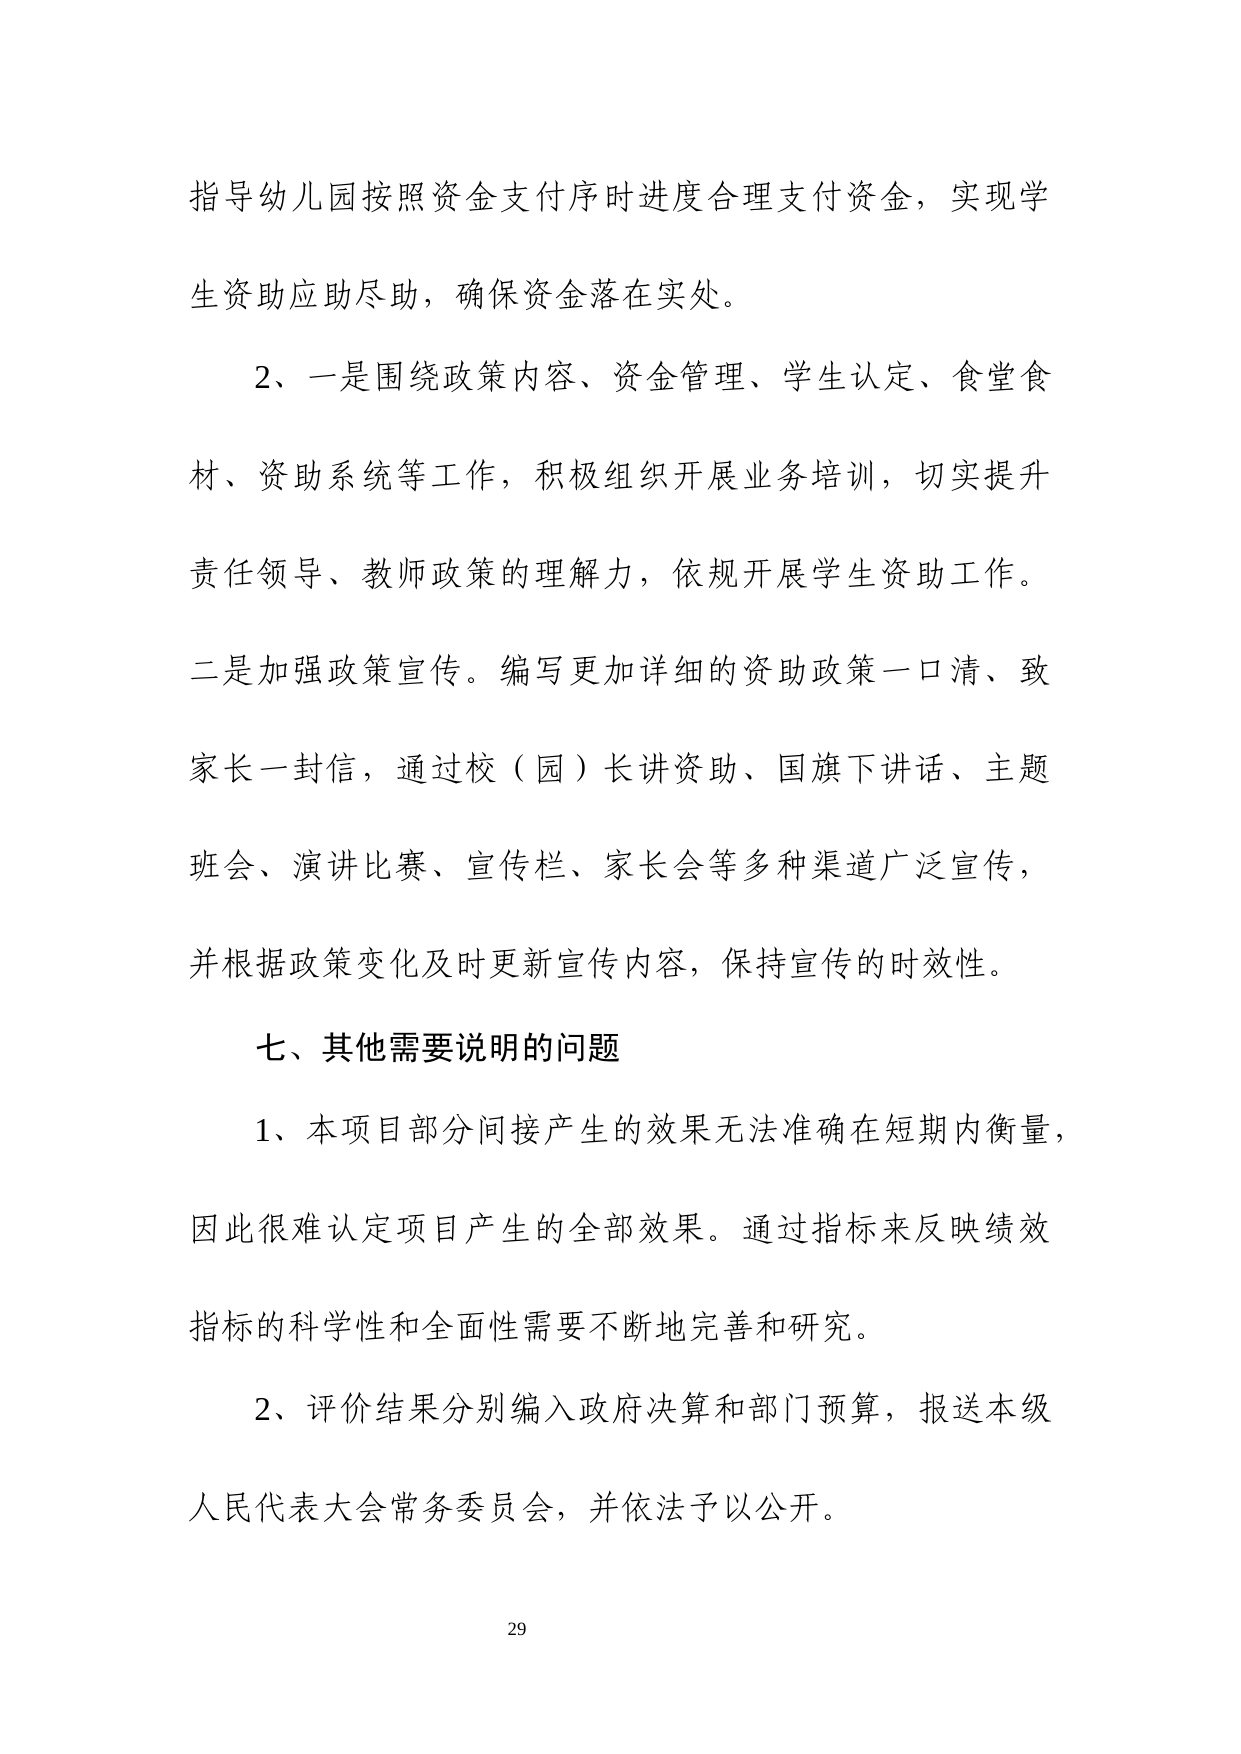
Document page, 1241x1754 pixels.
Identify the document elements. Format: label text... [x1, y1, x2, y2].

text 2、一是围绕政策内容、资金管理、学生认定、食堂食材、资助系统等工作，积极组织开展业务培训，切实提升责任领导、教师政策的理解力，依规开展学生资助工作。二是加强政策宣传。编写更加详细的资助政策一口清、致家长一封信，通过校（园）长讲资助、国旗下讲话、主题班会、演讲比赛、宣传栏、家长会等多种渠道广泛宣传，并根据政策变化及时更新宣传内容，保持宣传的时效性。 [187, 343, 1053, 993]
text 2、评价结果分别编入政府决算和部门预算，报送本级人民代表大会常务委员会，并依法予以公开。 [187, 1375, 1053, 1538]
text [187, 162, 1053, 324]
subtitle 七、其他需要说明的问题 [187, 1012, 1053, 1077]
text 1、本项目部分间接产生的效果无法准确在短期内衡量，因此很难认定项目产生的全部效果。通过指标来反映绩效，指标的科学性和全面性需要不断地完善和研究。 [187, 1096, 1053, 1356]
